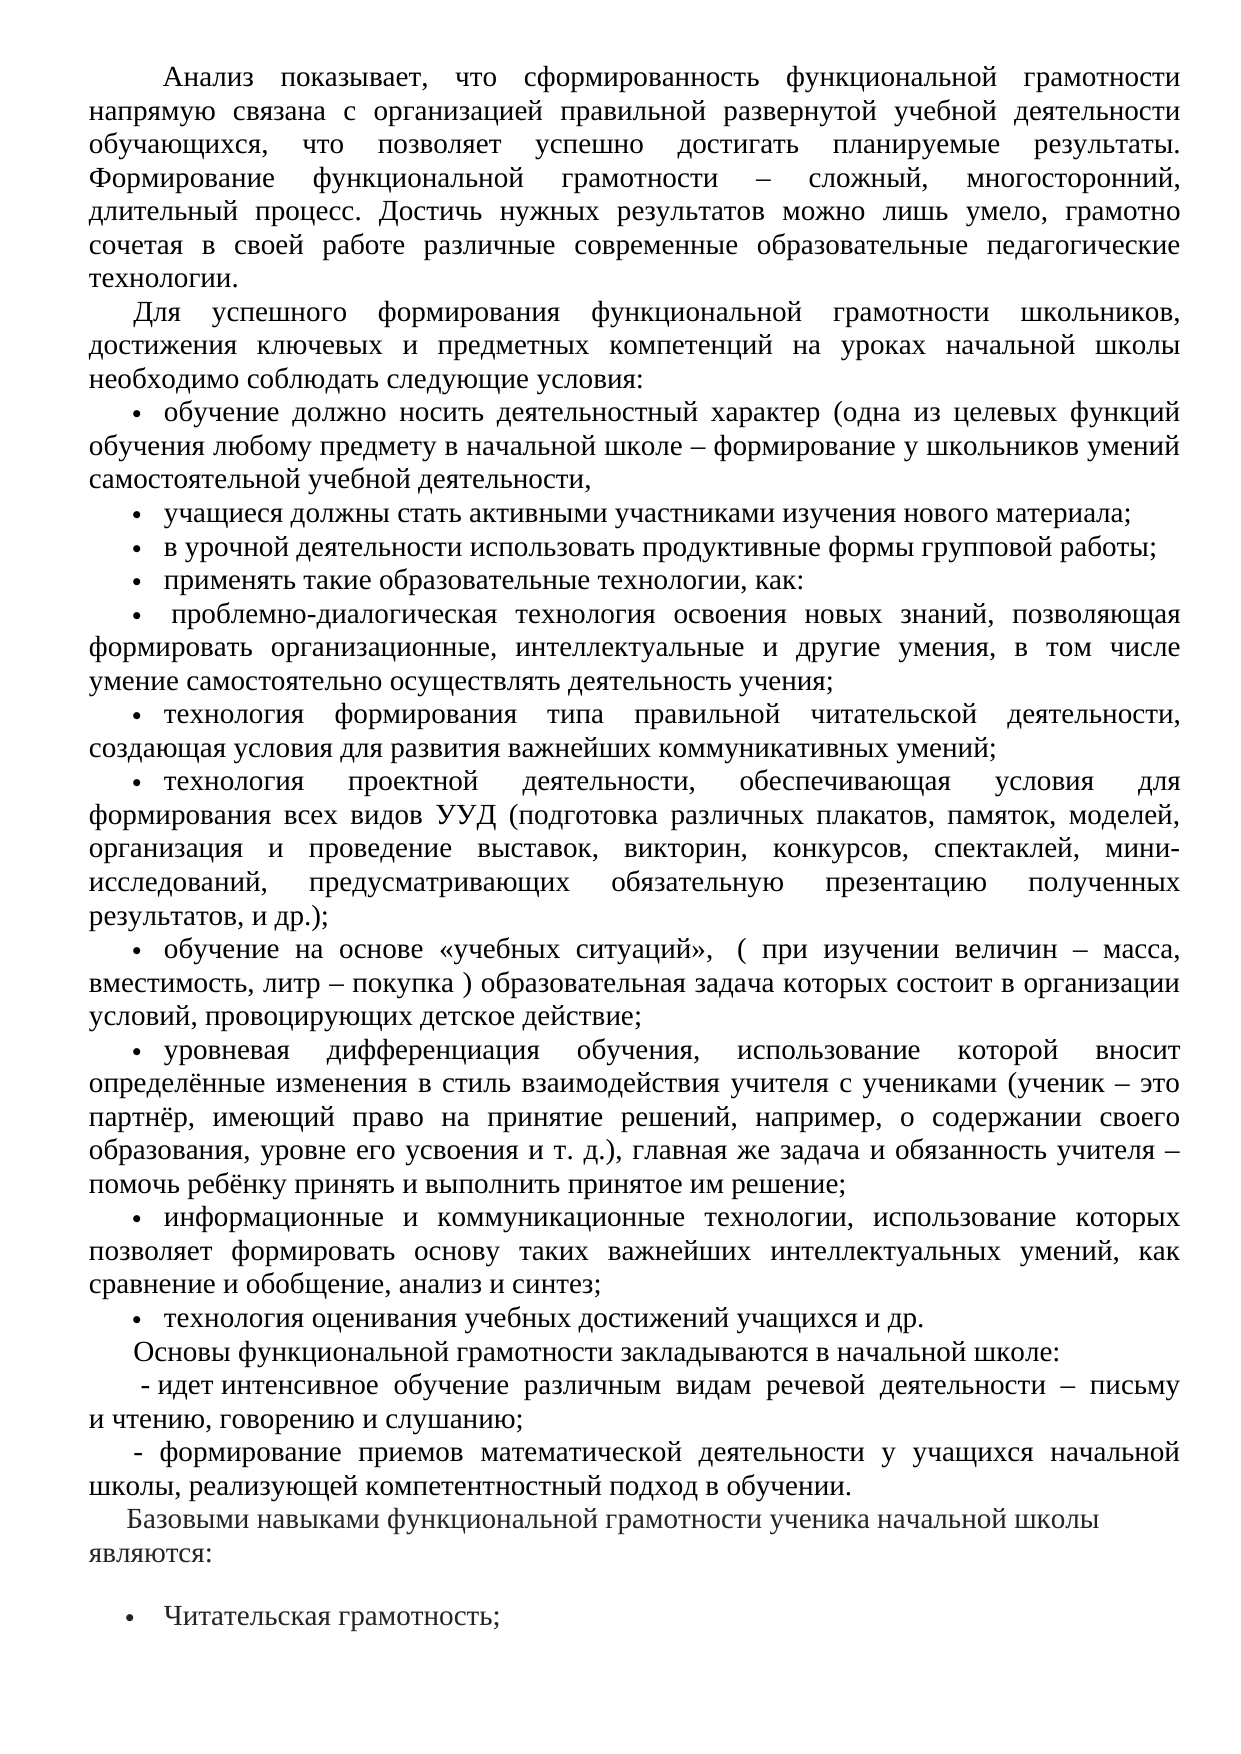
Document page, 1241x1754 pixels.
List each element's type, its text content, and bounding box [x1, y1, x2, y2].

text Базовыми навыками функциональной грамотности ученика начальной школы являются: [89, 1501, 1181, 1568]
list технология формирования типа правильной читательской деятельности, создающая условия для развития важнейших коммуникативных умений; [89, 696, 1181, 763]
list уровневая дифференциация обучения, использование которой вносит определённые изменения в стиль взаимодействия учителя с учениками (ученик – это партнёр, имеющий право на принятие решений, например, о содержании своего образования, уровне его усвоения и т. д.), главная же задача и обязанность учителя – помочь ребёнку принять и выполнить принятое им решение; [89, 1032, 1181, 1199]
list в урочной деятельности использовать продуктивные формы групповой работы; [89, 529, 1181, 562]
list обучение на основе «учебных ситуаций», ( при изучении величин – масса, вместимость, литр – покупка ) образовательная задача которых состоит в организации условий, провоцирующих детское действие; [89, 931, 1181, 1032]
list информационные и коммуникационные технологии, использование которых позволяет формировать основу таких важнейших интеллектуальных умений, как сравнение и обобщение, анализ и синтез; [89, 1199, 1181, 1300]
text - идет интенсивное обучение различным видам речевой деятельности – письму и чтению, говорению и слушанию; [89, 1367, 1181, 1434]
list учащиеся должны стать активными участниками изучения нового материала; [89, 495, 1181, 529]
list применять такие образовательные технологии, как: [89, 562, 1181, 596]
text Основы функциональной грамотности закладываются в начальной школе: [89, 1334, 1181, 1367]
text Для успешного формирования функциональной грамотности школьников, достижения ключевых и предметных компетенций на уроках начальной школы необходимо соблюдать следующие условия: [89, 294, 1181, 394]
list Читательская грамотность; [126, 1598, 1181, 1631]
list технология оценивания учебных достижений учащихся и др. [89, 1300, 1181, 1334]
text Анализ показывает, что сформированность функциональной грамотности напрямую связана с организацией правильной развернутой учебной деятельности обучающихся, что позволяет успешно достигать планируемые результаты. Формирование функциональной грамотности – сложный, многосторонний, длительный процесс. Достичь нужных результатов можно лишь умело, грамотно сочетая в своей работе различные современные образовательные педагогические технологии. [89, 59, 1181, 294]
list обучение должно носить деятельностный характер (одна из целевых функций обучения любому предмету в начальной школе – формирование у школьников умений самостоятельной учебной деятельности, [89, 394, 1181, 495]
text - формирование приемов математической деятельности у учащихся начальной школы, реализующей компетентностный подход в обучении. [89, 1434, 1181, 1501]
list проблемно-диалогическая технология освоения новых знаний, позволяющая формировать организационные, интеллектуальные и другие умения, в том числе умение самостоятельно осуществлять деятельность учения; [89, 596, 1181, 696]
list технология проектной деятельности, обеспечивающая условия для формирования всех видов УУД (подготовка различных плакатов, памяток, моделей, организация и проведение выставок, викторин, конкурсов, спектаклей, мини-исследований, предусматривающих обязательную презентацию полученных результатов, и др.); [89, 763, 1181, 931]
